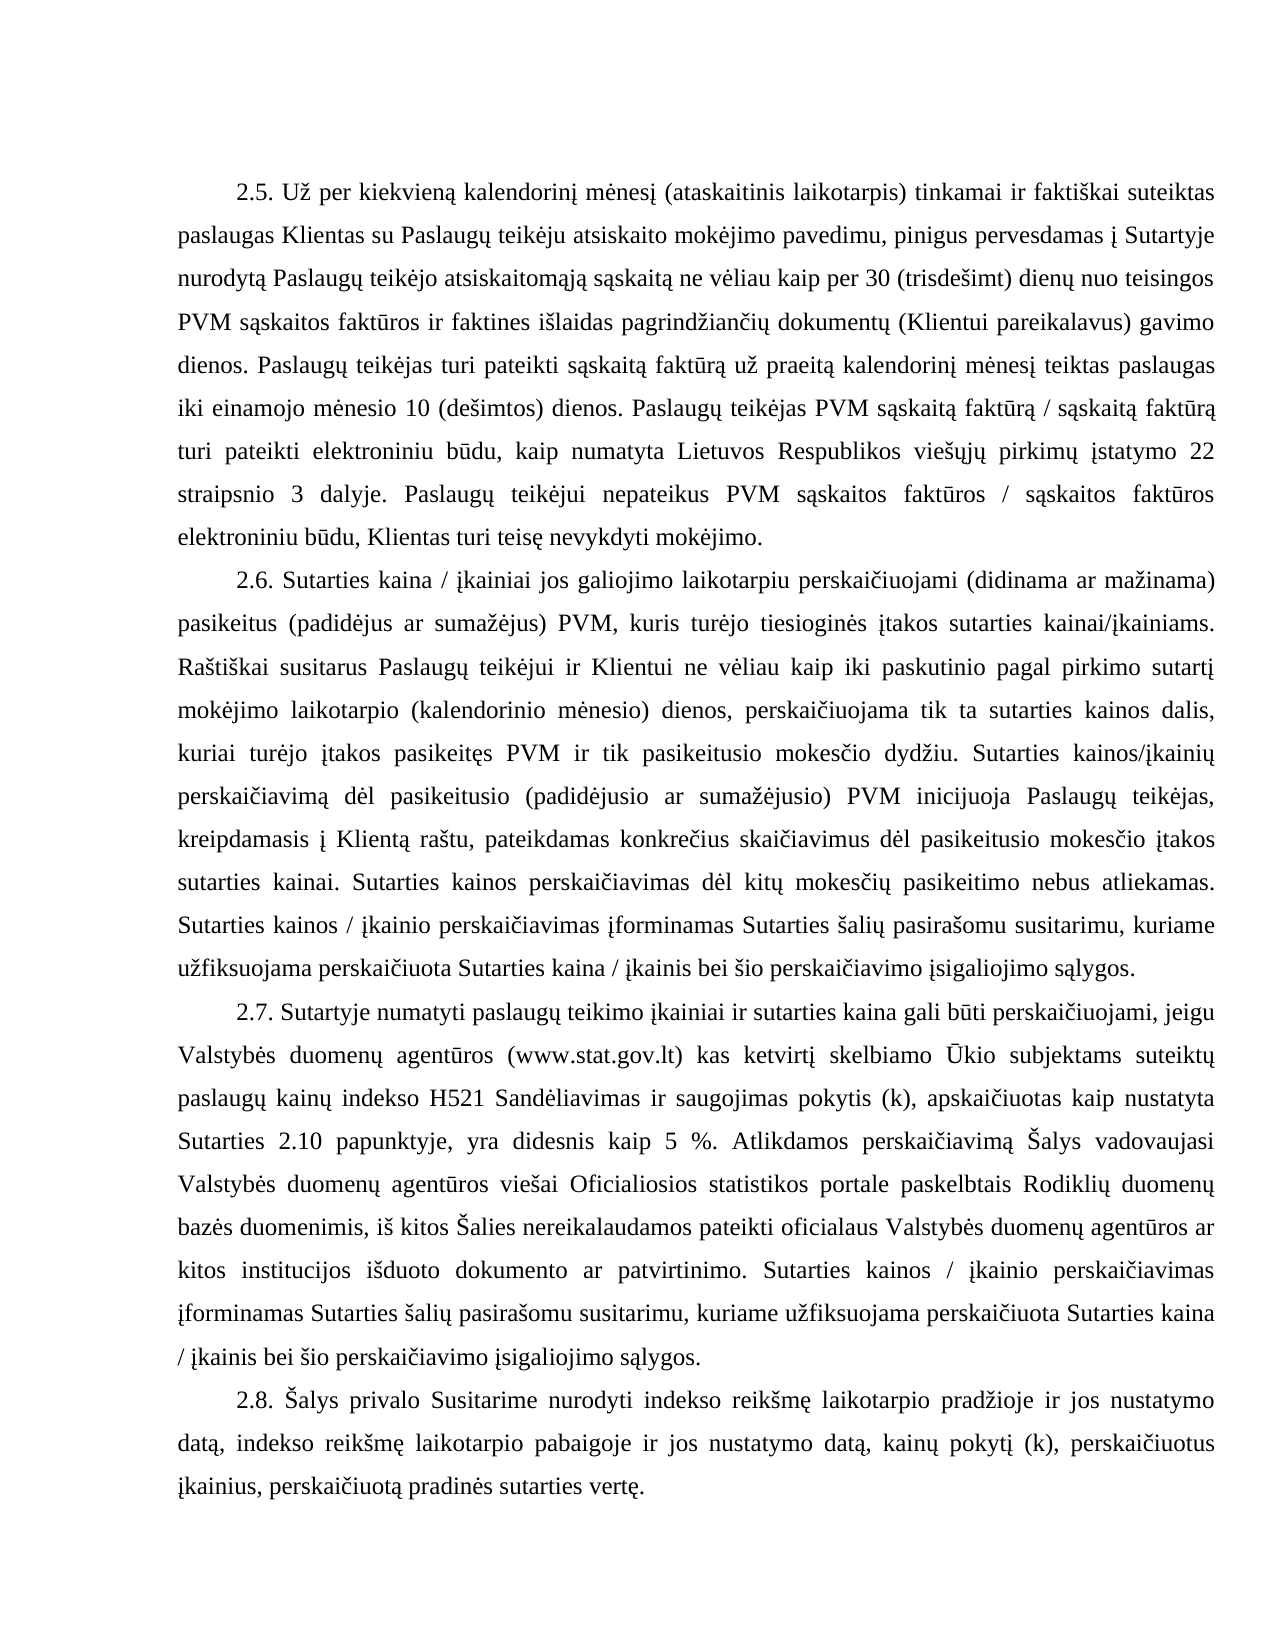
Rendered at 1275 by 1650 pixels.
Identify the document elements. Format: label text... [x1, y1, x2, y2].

text 2.7. Sutartyje numatyti paslaugų teikimo įkainiai ir sutarties kaina gali būti perskaičiuojami, jeigu Valstybės duomenų agentūros (www.stat.gov.lt) kas ketvirtį skelbiamo Ūkio subjektams suteiktų paslaugų kainų indekso H521 Sandėliavimas ir saugojimas pokytis (k), apskaičiuotas kaip nustatyta Sutarties 2.10 papunktyje, yra didesnis kaip 5 %. Atlikdamos perskaičiavimą Šalys vadovaujasi Valstybės duomenų agentūros viešai Oficialiosios statistikos portale paskelbtais Rodiklių duomenų bazės duomenimis, iš kitos Šalies nereikalaudamos pateikti oficialaus Valstybės duomenų agentūros ar kitos institucijos išduoto dokumento ar patvirtinimo. Sutarties kainos / įkainio perskaičiavimas įforminamas Sutarties šalių pasirašomu susitarimu, kuriame užfiksuojama perskaičiuota Sutarties kaina / įkainis bei šio perskaičiavimo įsigaliojimo sąlygos. [177, 997, 1216, 1370]
text 2.5. Už per kiekvieną kalendorinį mėnesį (ataskaitinis laikotarpis) tinkamai ir faktiškai suteiktas paslaugas Klientas su Paslaugų teikėju atsiskaito mokėjimo pavedimu, pinigus pervesdamas į Sutartyje nurodytą Paslaugų teikėjo atsiskaitomąją sąskaitą ne vėliau kaip per 30 (trisdešimt) dienų nuo teisingos PVM sąskaitos faktūros ir faktines išlaidas pagrindžiančių dokumentų (Klientui pareikalavus) gavimo dienos. Paslaugų teikėjas turi pateikti sąskaitą faktūrą už praeitą kalendorinį mėnesį teiktas paslaugas iki einamojo mėnesio 10 (dešimtos) dienos. Paslaugų teikėjas PVM sąskaitą faktūrą / sąskaitą faktūrą turi pateikti elektroniniu būdu, kaip numatyta Lietuvos Respublikos viešųjų pirkimų įstatymo 22 straipsnio 3 dalyje. Paslaugų teikėjui nepateikus PVM sąskaitos faktūros / sąskaitos faktūros elektroniniu būdu, Klientas turi teisę nevykdyti mokėjimo. [177, 177, 1216, 551]
text 2.8. Šalys privalo Susitarime nurodyti indekso reikšmę laikotarpio pradžioje ir jos nustatymo datą, indekso reikšmę laikotarpio pabaigoje ir jos nustatymo datą, kainų pokytį (k), perskaičiuotus įkainius, perskaičiuotą pradinės sutarties vertę. [177, 1385, 1216, 1500]
text 2.6. Sutarties kaina / įkainiai jos galiojimo laikotarpiu perskaičiuojami (didinama ar mažinama) pasikeitus (padidėjus ar sumažėjus) PVM, kuris turėjo tiesioginės įtakos sutarties kainai/įkainiams. Raštiškai susitarus Paslaugų teikėjui ir Klientui ne vėliau kaip iki paskutinio pagal pirkimo sutartį mokėjimo laikotarpio (kalendorinio mėnesio) dienos, perskaičiuojama tik ta sutarties kainos dalis, kuriai turėjo įtakos pasikeitęs PVM ir tik pasikeitusio mokesčio dydžiu. Sutarties kainos/įkainių perskaičiavimą dėl pasikeitusio (padidėjusio ar sumažėjusio) PVM inicijuoja Paslaugų teikėjas, kreipdamasis į Klientą raštu, pateikdamas konkrečius skaičiavimus dėl pasikeitusio mokesčio įtakos sutarties kainai. Sutarties kainos perskaičiavimas dėl kitų mokesčių pasikeitimo nebus atliekamas. Sutarties kainos / įkainio perskaičiavimas įforminamas Sutarties šalių pasirašomu susitarimu, kuriame užfiksuojama perskaičiuota Sutarties kaina / įkainis bei šio perskaičiavimo įsigaliojimo sąlygos. [177, 565, 1216, 982]
